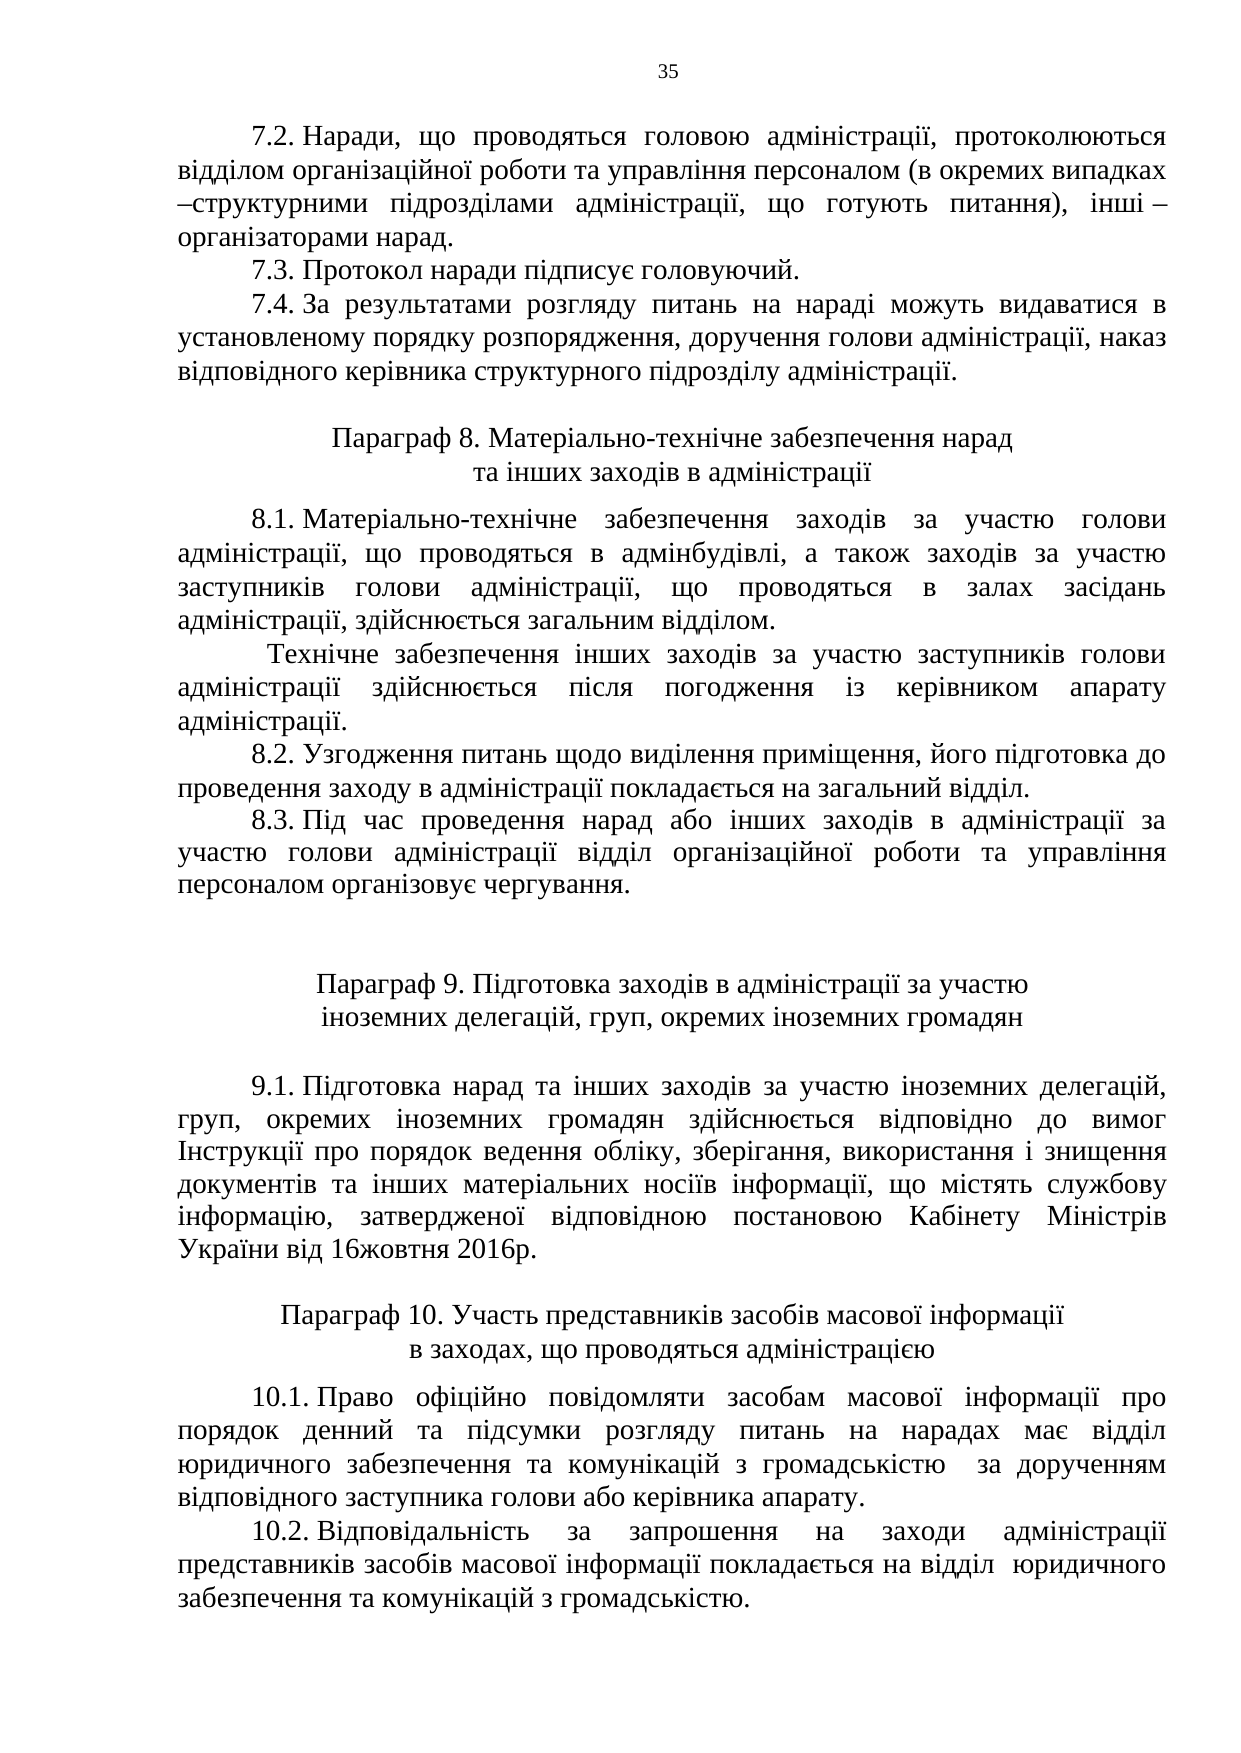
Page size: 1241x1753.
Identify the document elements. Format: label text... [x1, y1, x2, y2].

text 10.1. Право офіційно повідомляти засобам масової інформації про порядок денний та підсумки розгляду питань на нарадах має відділ юридичного забезпечення та комунікацій з громадськістю за дорученням відповідного заступника голови або керівника апарату. [177, 1379, 1167, 1513]
text 8.3. Під час проведення нарад або інших заходів в адміністрації за участю голови адміністрації відділ організаційної роботи та управління персоналом організовує чергування. [177, 803, 1167, 900]
text Технічне забезпечення інших заходів за участю заступників голови адміністрації здійснюється після погодження із керівником апарату адміністрації. [177, 636, 1167, 736]
text 7.2. Наради, що проводяться головою адміністрації, протоколюються відділом організаційної роботи та управління персоналом (в окремих випадках –структурними підрозділами адміністрації, що готують питання), інші – організаторами нарад. [177, 118, 1167, 252]
text 7.4. За результатами розгляду питань на нараді можуть видаватися в установленому порядку розпорядження, доручення голови адміністрації, наказ відповідного керівника структурного підрозділу адміністрації. [177, 286, 1167, 387]
text іноземних делегацій, груп, окремих іноземних громадян [177, 999, 1167, 1033]
text 8.1. Матеріально-технічне забезпечення заходів за участю голови адміністрації, що проводяться в адмінбудівлі, а також заходів за участю заступників голови адміністрації, що проводяться в залах засідань адміністрації, здійснюється загальним відділом. [177, 502, 1167, 636]
text Параграф 8. Матеріально-технічне забезпечення нарад [177, 420, 1167, 454]
text 9.1. Підготовка нарад та інших заходів за участю іноземних делегацій, груп, окремих іноземних громадян здійснюється відповідно до вимог Інструкції про порядок ведення обліку, зберігання, використання і знищення документів та інших матеріальних носіїв інформації, що містять службову інформацію, затвердженої відповідною постановою Кабінету Міністрів України від 16жовтня 2016р. [177, 1069, 1167, 1265]
text Параграф 9. Підготовка заходів в адміністрації за участю [177, 966, 1167, 999]
text 7.3. Протокол наради підписує головуючий. [177, 252, 1167, 286]
text в заходах, що проводяться адміністрацією [177, 1331, 1167, 1364]
text та інших заходів в адміністрації [177, 454, 1167, 487]
text 10.2. Відповідальність за запрошення на заходи адміністрації представників засобів масової інформації покладається на відділ юридичного забезпечення та комунікацій з громадськістю. [177, 1513, 1167, 1613]
text Параграф 10. Участь представників засобів масової інформації [177, 1297, 1167, 1331]
text 8.2. Узгодження питань щодо виділення приміщення, його підготовка до проведення заходу в адміністрації покладається на загальний відділ. [177, 736, 1167, 803]
